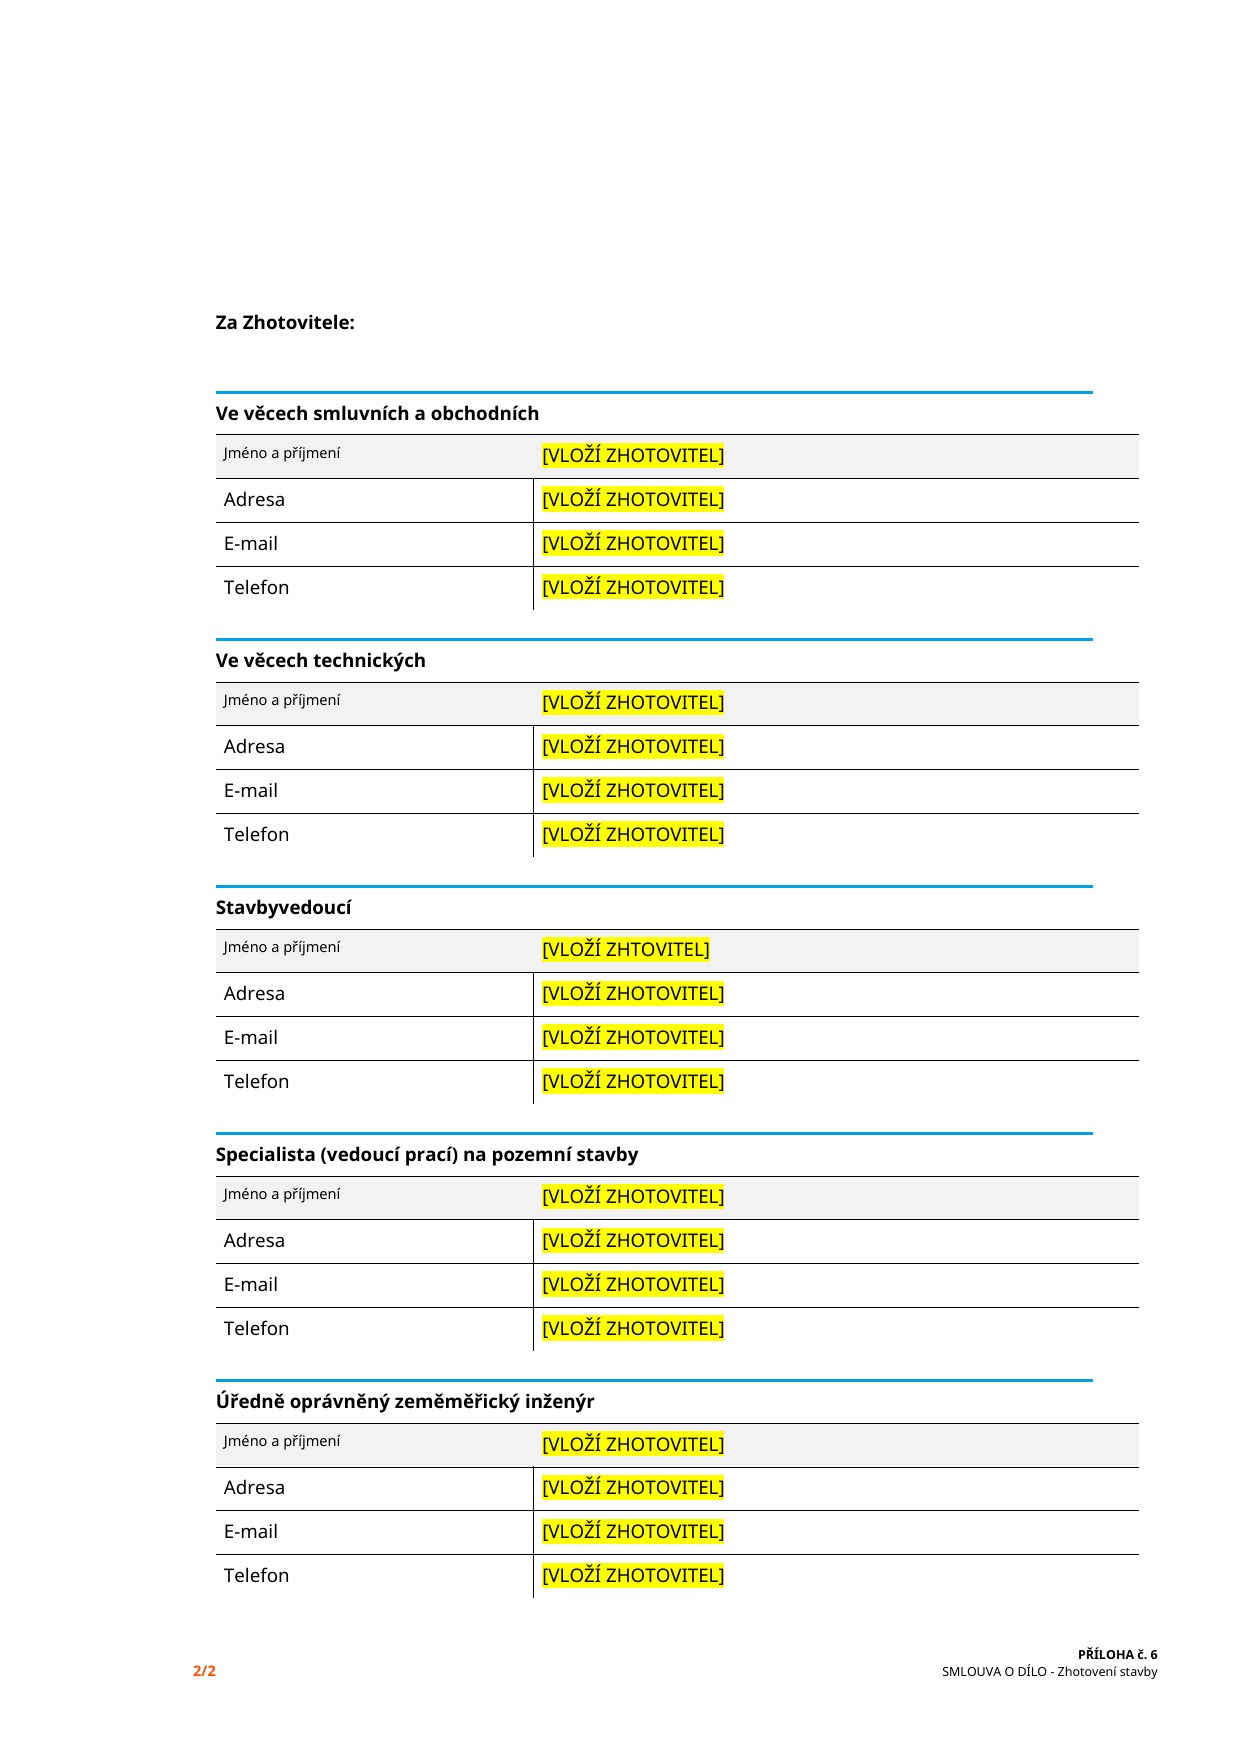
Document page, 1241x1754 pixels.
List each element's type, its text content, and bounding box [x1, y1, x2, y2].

table_header [VLOŽÍ ZHOTOVITEL] [534, 1177, 1139, 1219]
text Ve věcech smluvních a obchodních [216, 394, 1093, 426]
table_header [VLOŽÍ ZHOTOVITEL] [534, 683, 1139, 725]
table_cell [VLOŽÍ ZHOTOVITEL] [534, 1308, 1139, 1351]
table_cell [VLOŽÍ ZHOTOVITEL] [534, 523, 1139, 566]
table_cell [VLOŽÍ ZHOTOVITEL] [534, 770, 1139, 813]
table_cell Adresa [216, 726, 533, 769]
table_cell Adresa [216, 973, 533, 1016]
table_cell E-mail [216, 1017, 533, 1060]
table_cell [VLOŽÍ ZHOTOVITEL] [534, 1264, 1139, 1307]
table_header [VLOŽÍ ZHOTOVITEL] [534, 1424, 1139, 1466]
table_cell Adresa [216, 1468, 533, 1510]
table_cell [VLOŽÍ ZHOTOVITEL] [534, 1017, 1139, 1060]
table_cell [VLOŽÍ ZHOTOVITEL] [534, 479, 1139, 522]
table_cell Telefon [216, 814, 533, 857]
table_cell Adresa [216, 479, 533, 522]
table_header Jméno a příjmení [216, 1177, 534, 1219]
table_cell [VLOŽÍ ZHOTOVITEL] [534, 567, 1139, 610]
table_cell [VLOŽÍ ZHOTOVITEL] [534, 1511, 1139, 1554]
table_cell Adresa [216, 1220, 533, 1263]
text Za Zhotovitele: [216, 309, 1093, 335]
table_cell [VLOŽÍ ZHOTOVITEL] [534, 1555, 1139, 1598]
text Stavbyvedoucí [216, 888, 1093, 920]
table_cell [VLOŽÍ ZHOTOVITEL] [534, 1468, 1139, 1510]
table_cell Telefon [216, 1061, 533, 1104]
table_cell E-mail [216, 1264, 533, 1307]
table_cell E-mail [216, 523, 533, 566]
table_cell [VLOŽÍ ZHOTOVITEL] [534, 1061, 1139, 1104]
table_header Jméno a příjmení [216, 1424, 534, 1466]
text Ve věcech technických [216, 641, 1093, 673]
table_cell Telefon [216, 567, 533, 610]
table_cell [VLOŽÍ ZHOTOVITEL] [534, 726, 1139, 769]
text Úředně oprávněný zeměměřický inženýr [216, 1382, 1093, 1414]
table_cell E-mail [216, 1511, 533, 1554]
table_header [VLOŽÍ ZHOTOVITEL] [534, 435, 1139, 478]
table_header [VLOŽÍ ZHTOVITEL] [534, 930, 1139, 972]
table_cell Telefon [216, 1308, 533, 1351]
text Specialista (vedoucí prací) na pozemní stavby [216, 1135, 1093, 1167]
table_header Jméno a příjmení [216, 930, 534, 972]
table_cell Telefon [216, 1555, 533, 1598]
table_cell [VLOŽÍ ZHOTOVITEL] [534, 973, 1139, 1016]
table_cell E-mail [216, 770, 533, 813]
table_cell [VLOŽÍ ZHOTOVITEL] [534, 814, 1139, 857]
table_cell [VLOŽÍ ZHOTOVITEL] [534, 1220, 1139, 1263]
table_header Jméno a příjmení [216, 435, 534, 478]
table_header Jméno a příjmení [216, 683, 534, 725]
